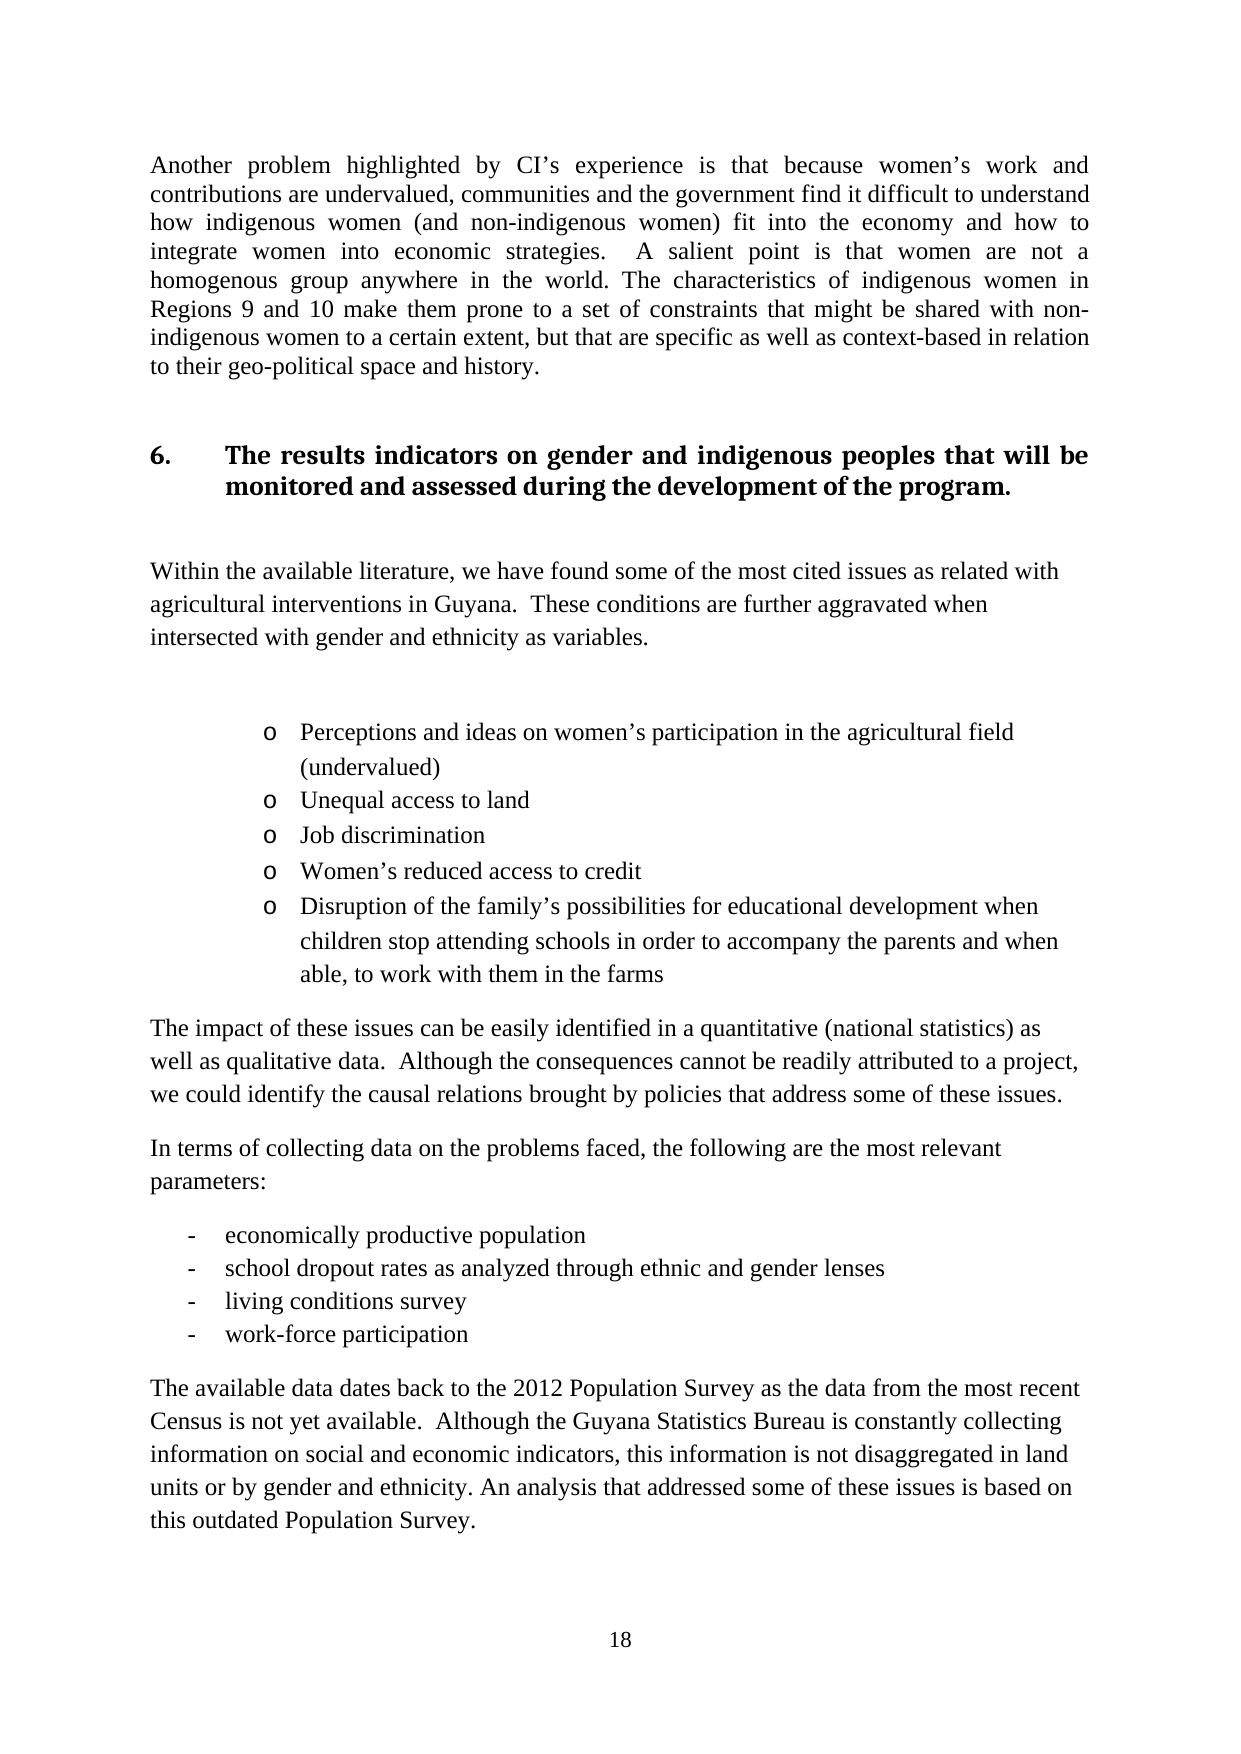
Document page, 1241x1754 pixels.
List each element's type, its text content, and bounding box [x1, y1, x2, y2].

subtitle The results indicators on gender and indigenous peoples that will be monitored and assessed during the development of the program. [150, 440, 1090, 502]
text Another problem highlighted by CI’s experience is that because women’s work and contributions are undervalued, communities and the government find it difficult to understand how indigenous women (and non-indigenous women) fit into the economy and how to integrate women into economic strategies. A salient point is that women are not a homogenous group anywhere in the world. The characteristics of indigenous women in Regions 9 and 10 make them prone to a set of constraints that might be shared with non-indigenous women to a certain extent, but that are specific as well as context-based in relation to their geo-political space and history. [150, 150, 1090, 380]
list living conditions survey [187, 1286, 1090, 1315]
list work-force participation [187, 1319, 1090, 1348]
text The impact of these issues can be easily identified in a quantitative (national statistics) as well as qualitative data. Although the consequences cannot be readily attributed to a project, we could identify the causal relations brought by policies that address some of these issues. [150, 1013, 1090, 1108]
text The available data dates back to the 2012 Population Survey as the data from the most recent Census is not yet available. Although the Guyana Statistics Bureau is constantly collecting information on social and economic indicators, this information is not disaggregated in land units or by gender and ethnicity. An analysis that addressed some of these issues is based on this outdated Population Survey. [150, 1373, 1090, 1534]
list Women’s reduced access to credit [262, 856, 1090, 887]
list Disruption of the family’s possibilities for educational development when children stop attending schools in order to accompany the parents and when able, to work with them in the farms [262, 891, 1090, 988]
list economically productive population [187, 1220, 1090, 1249]
list Perceptions and ideas on women’s participation in the agricultural field (undervalued) [262, 717, 1090, 781]
list Unequal access to land [262, 785, 1090, 816]
text In terms of collecting data on the problems faced, the following are the most relevant parameters: [150, 1133, 1090, 1195]
list Job discrimination [262, 821, 1090, 851]
list school dropout rates as analyzed through ethnic and gender lenses [187, 1253, 1090, 1282]
text Within the available literature, we have found some of the most cited issues as related with agricultural interventions in Guyana. These conditions are further aggravated when intersected with gender and ethnicity as variables. [150, 556, 1090, 651]
